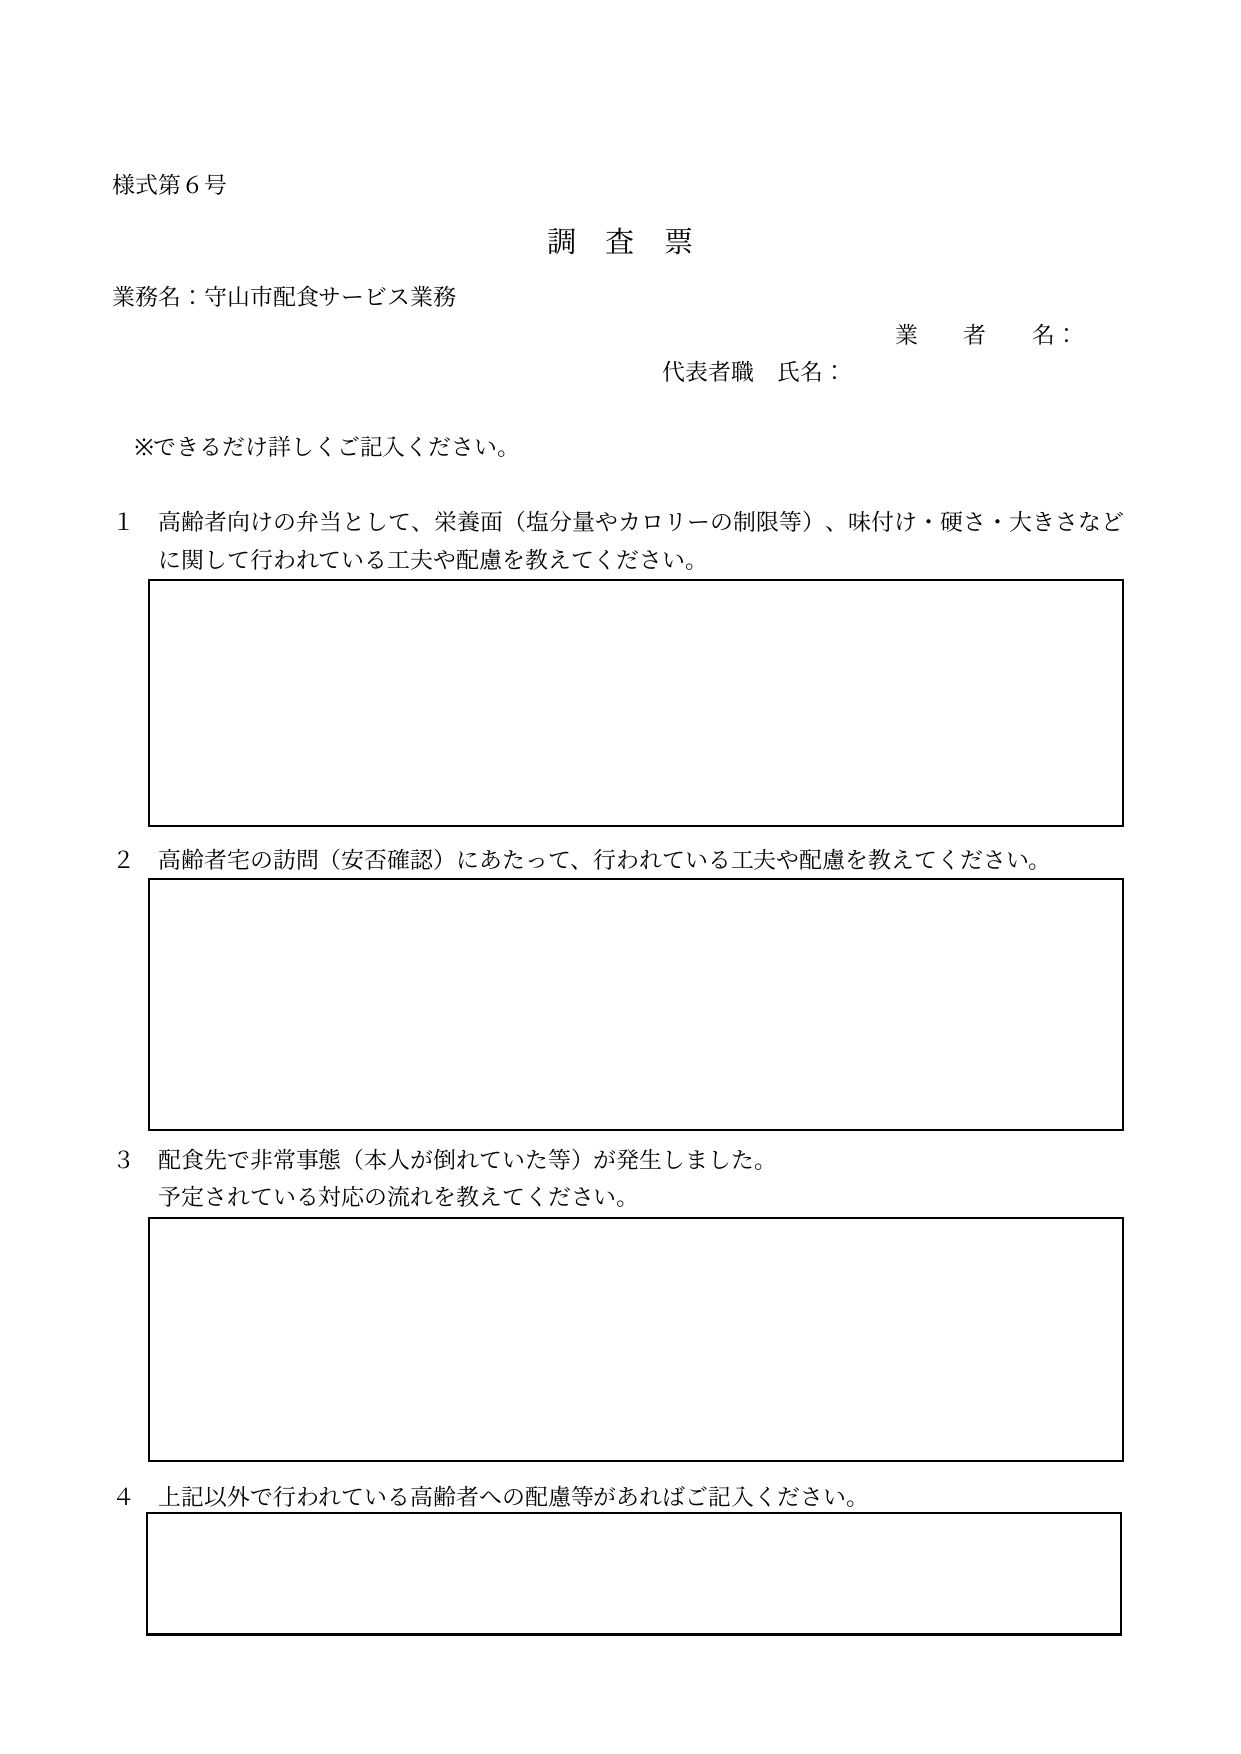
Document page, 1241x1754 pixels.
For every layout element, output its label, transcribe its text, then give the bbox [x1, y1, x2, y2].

text ２ 高齢者宅の訪問（安否確認）にあたって、行われている工夫や配慮を教えてください。 [112, 839, 1128, 877]
text 代表者職 氏名： [112, 352, 1128, 389]
text ３ 配食先で非常事態（本人が倒れていた等）が発生しました。 [112, 1139, 1128, 1177]
text 業 者 名： [112, 314, 1078, 352]
text ※できるだけ詳しくご記入ください。 [134, 427, 1128, 464]
text 予定されている対応の流れを教えてください。 [112, 1177, 1128, 1214]
text 様式第６号 [112, 164, 1128, 202]
text １ 高齢者向けの弁当として、栄養面（塩分量やカロリーの制限等）、味付け・硬さ・大きさなどに関して行われている工夫や配慮を教えてください。 [112, 502, 1128, 577]
text 調 査 票 [112, 202, 1128, 277]
text ４ 上記以外で行われている高齢者への配慮等があればご記入ください。 [112, 1477, 1128, 1514]
text 業務名：守山市配食サービス業務 [112, 277, 1128, 314]
